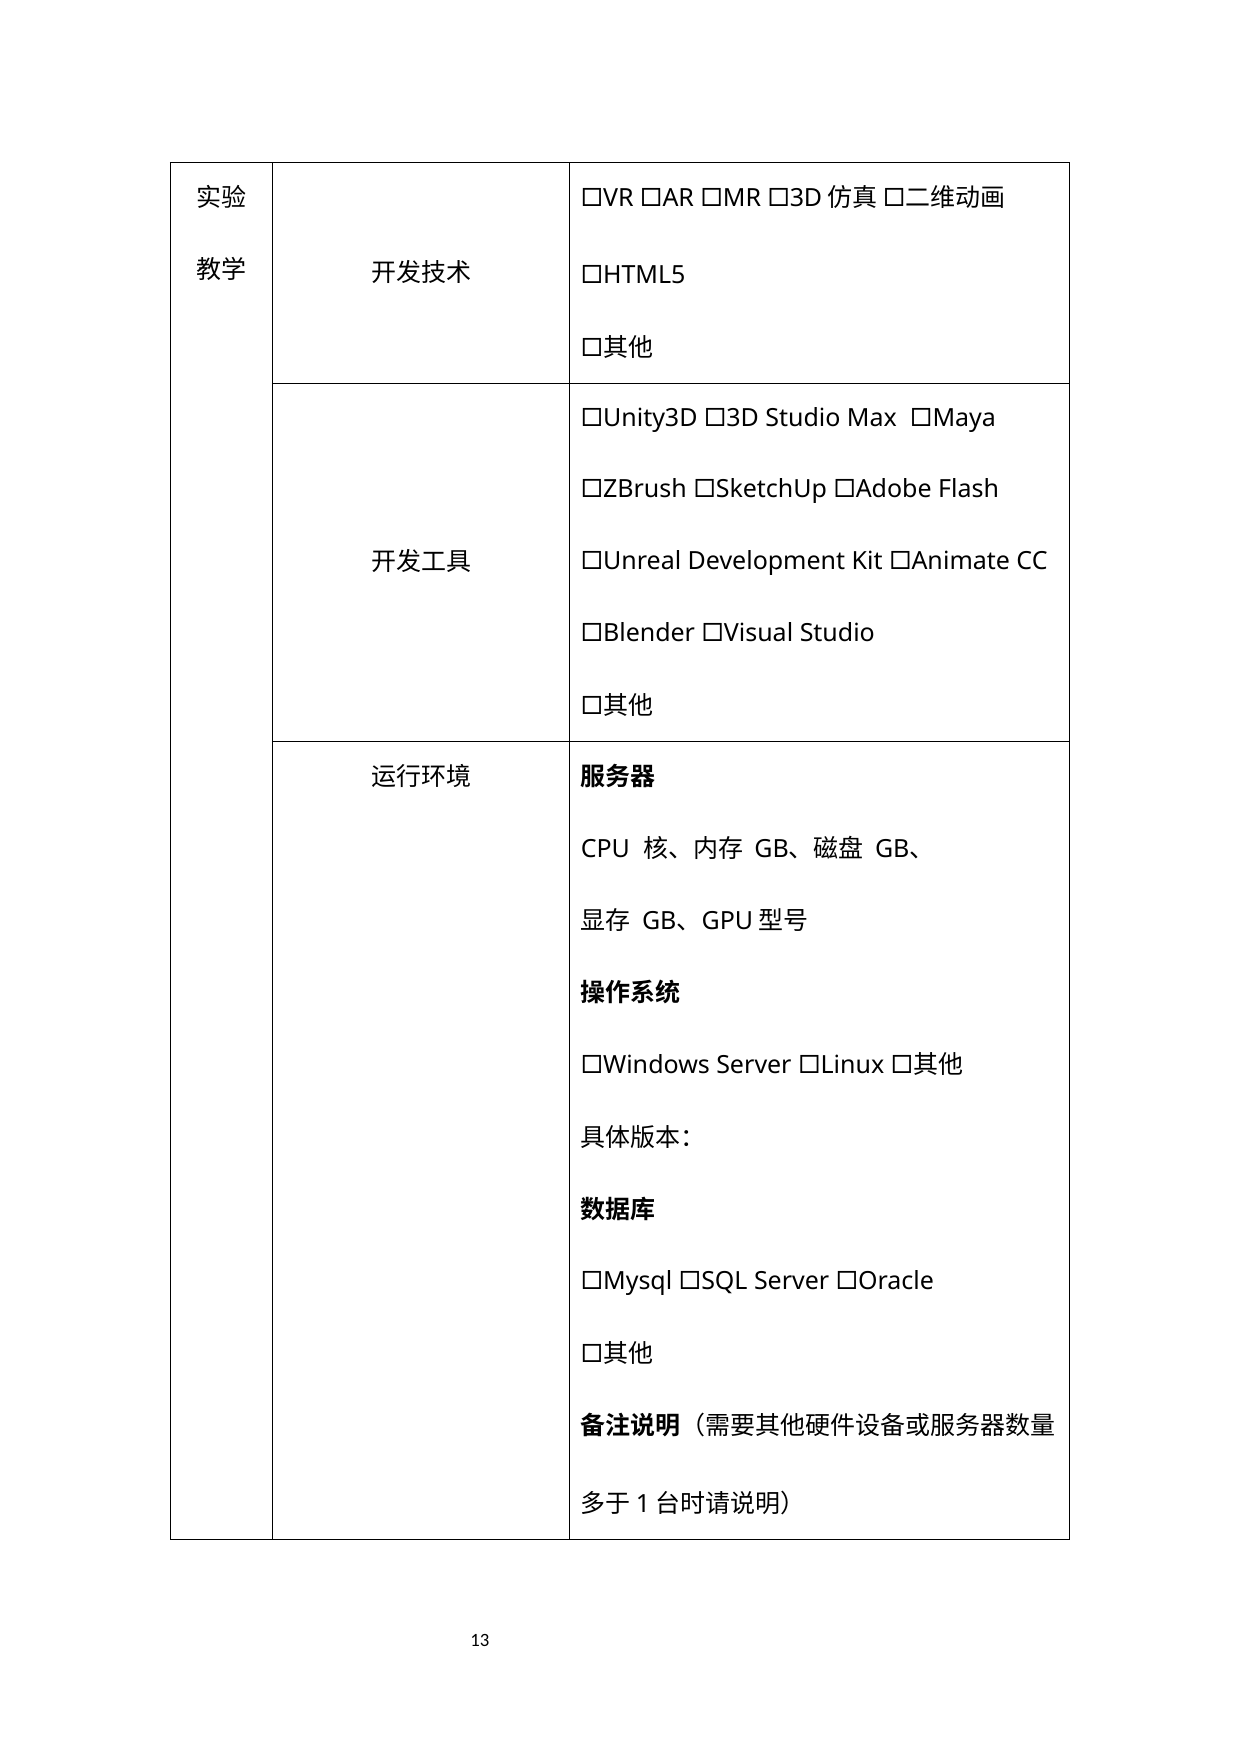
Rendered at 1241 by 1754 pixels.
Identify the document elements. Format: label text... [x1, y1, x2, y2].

table_cell 实验 教学 [171, 163, 272, 1539]
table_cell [570, 742, 1069, 1539]
table_cell 开发技术 [273, 163, 569, 383]
table_cell 运行环境 [273, 742, 569, 1539]
table_cell Unity3D 3D Studio Max Maya ZBrush SketchUp Adobe Flash Unreal Development Kit Animate CC Blender Visual Studio 其他 [570, 384, 1069, 741]
table_cell VR AR MR 3D仿真 二维动画HTML5 其他 [570, 163, 1069, 383]
table_cell 开发工具 [273, 384, 569, 741]
